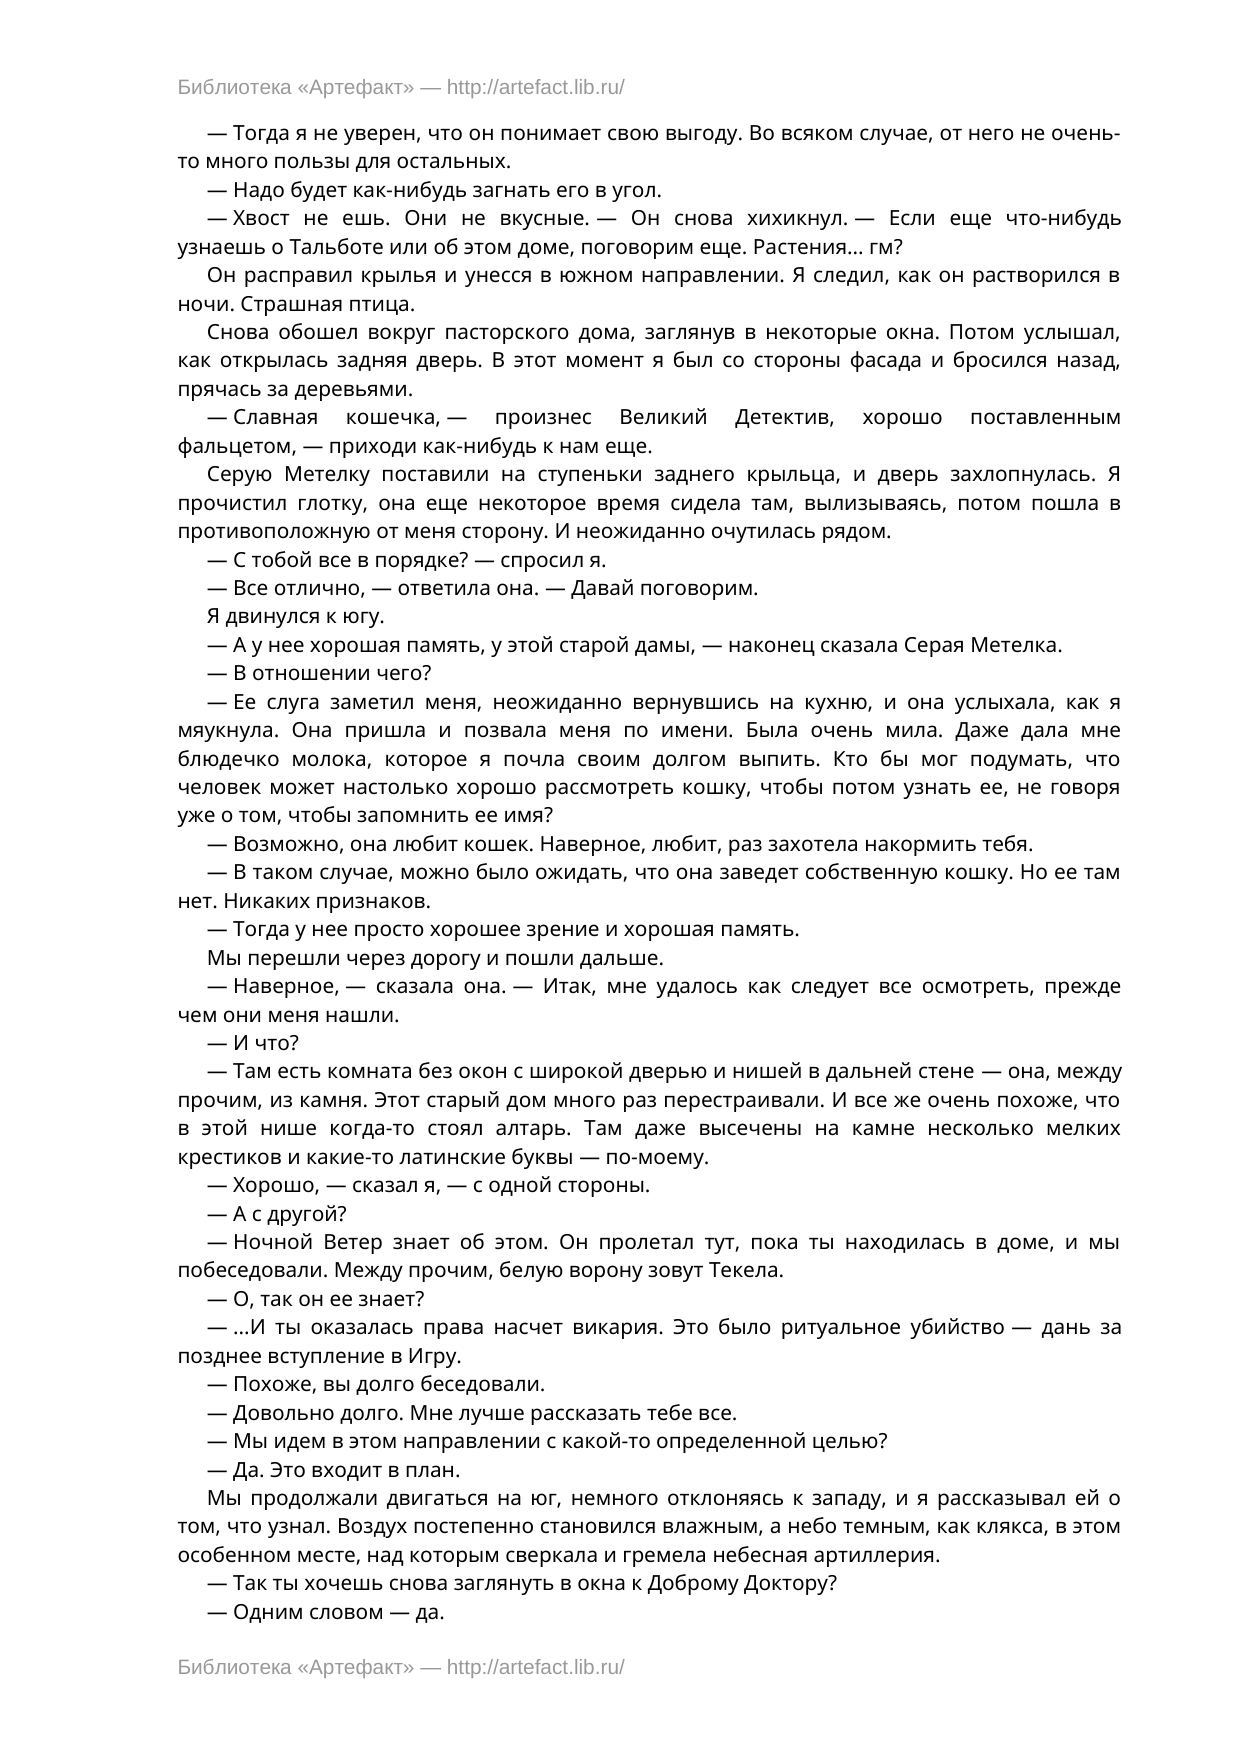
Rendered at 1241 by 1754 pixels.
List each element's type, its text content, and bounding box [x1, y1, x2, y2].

text — Одним словом — да. [177, 1597, 1122, 1625]
text — А с другой? [177, 1199, 1122, 1227]
text — Возможно, она любит кошек. Наверное, любит, раз захотела накормить тебя. [177, 829, 1122, 857]
text — Ночной Ветер знает об этом. Он пролетал тут, пока ты находилась в доме, и мы побеседовали. Между прочим, белую ворону зовут Текела. [177, 1227, 1122, 1284]
text — ...И ты оказалась права насчет викария. Это было ритуальное убийство — дань за позднее вступление в Игру. [177, 1312, 1122, 1369]
text — Наверное, — сказала она. — Итак, мне удалось как следует все осмотреть, прежде чем они меня нашли. [177, 971, 1122, 1028]
text — Все отлично, — ответила она. — Давай поговорим. [177, 573, 1122, 602]
text Серую Метелку поставили на ступеньки заднего крыльца, и дверь захлопнулась. Я прочистил глотку, она еще некоторое время сидела там, вылизываясь, потом пошла в противоположную от меня сторону. И неожиданно очутилась рядом. [177, 459, 1122, 545]
text — Да. Это входит в план. [177, 1455, 1122, 1483]
text — В таком случае, можно было ожидать, что она заведет собственную кошку. Но ее там нет. Никаких признаков. [177, 857, 1122, 914]
text — Надо будет как-нибудь загнать его в угол. [177, 175, 1122, 203]
text — Так ты хочешь снова заглянуть в окна к Доброму Доктору? [177, 1568, 1122, 1597]
text — Довольно долго. Мне лучше рассказать тебе все. [177, 1398, 1122, 1426]
text — О, так он ее знает? [177, 1284, 1122, 1312]
text — Хвост не ешь. Они не вкусные. — Он снова хихикнул. — Если еще что-нибудь узнаешь о Тальботе или об этом доме, поговорим еще. Растения... гм? [177, 203, 1122, 260]
text — А у нее хорошая память, у этой старой дамы, — наконец сказала Серая Метелка. [177, 630, 1122, 658]
text Мы перешли через дорогу и пошли дальше. [177, 943, 1122, 971]
text Снова обошел вокруг пасторского дома, заглянув в некоторые окна. Потом услышал, как открылась задняя дверь. В этот момент я был со стороны фасада и бросился назад, прячась за деревьями. [177, 317, 1122, 402]
text — Ее слуга заметил меня, неожиданно вернувшись на кухню, и она услыхала, как я мяукнула. Она пришла и позвала меня по имени. Была очень мила. Даже дала мне блюдечко молока, которое я почла своим долгом выпить. Кто бы мог подумать, что человек может настолько хорошо рассмотреть кошку, чтобы потом узнать ее, не говоря уже о том, чтобы запомнить ее имя? [177, 687, 1122, 829]
text — Мы идем в этом направлении с какой-то определенной целью? [177, 1426, 1122, 1455]
text — Там есть комната без окон с широкой дверью и нишей в дальней стене — она, между прочим, из камня. Этот старый дом много раз перестраивали. И все же очень похоже, что в этой нише когда-то стоял алтарь. Там даже высечены на камне несколько мелких крестиков и какие-то латинские буквы — по-моему. [177, 1057, 1122, 1170]
text — Хорошо, — сказал я, — с одной стороны. [177, 1170, 1122, 1199]
text — Похоже, вы долго беседовали. [177, 1369, 1122, 1398]
text — И что? [177, 1028, 1122, 1057]
text — С тобой все в порядке? — спросил я. [177, 545, 1122, 573]
text Он расправил крылья и унесся в южном направлении. Я следил, как он растворился в ночи. Страшная птица. [177, 260, 1122, 317]
text — В отношении чего? [177, 658, 1122, 687]
text — Славная кошечка, — произнес Великий Детектив, хорошо поставленным фальцетом, — приходи как-нибудь к нам еще. [177, 402, 1122, 459]
text — Тогда у нее просто хорошее зрение и хорошая память. [177, 914, 1122, 943]
text Мы продолжали двигаться на юг, немного отклоняясь к западу, и я рассказывал ей о том, что узнал. Воздух постепенно становился влажным, а небо темным, как клякса, в этом особенном месте, над которым сверкала и гремела небесная артиллерия. [177, 1483, 1122, 1568]
text Я двинулся к югу. [177, 602, 1122, 630]
text — Тогда я не уверен, что он понимает свою выгоду. Во всяком случае, от него не очень-то много пользы для остальных. [177, 118, 1122, 175]
